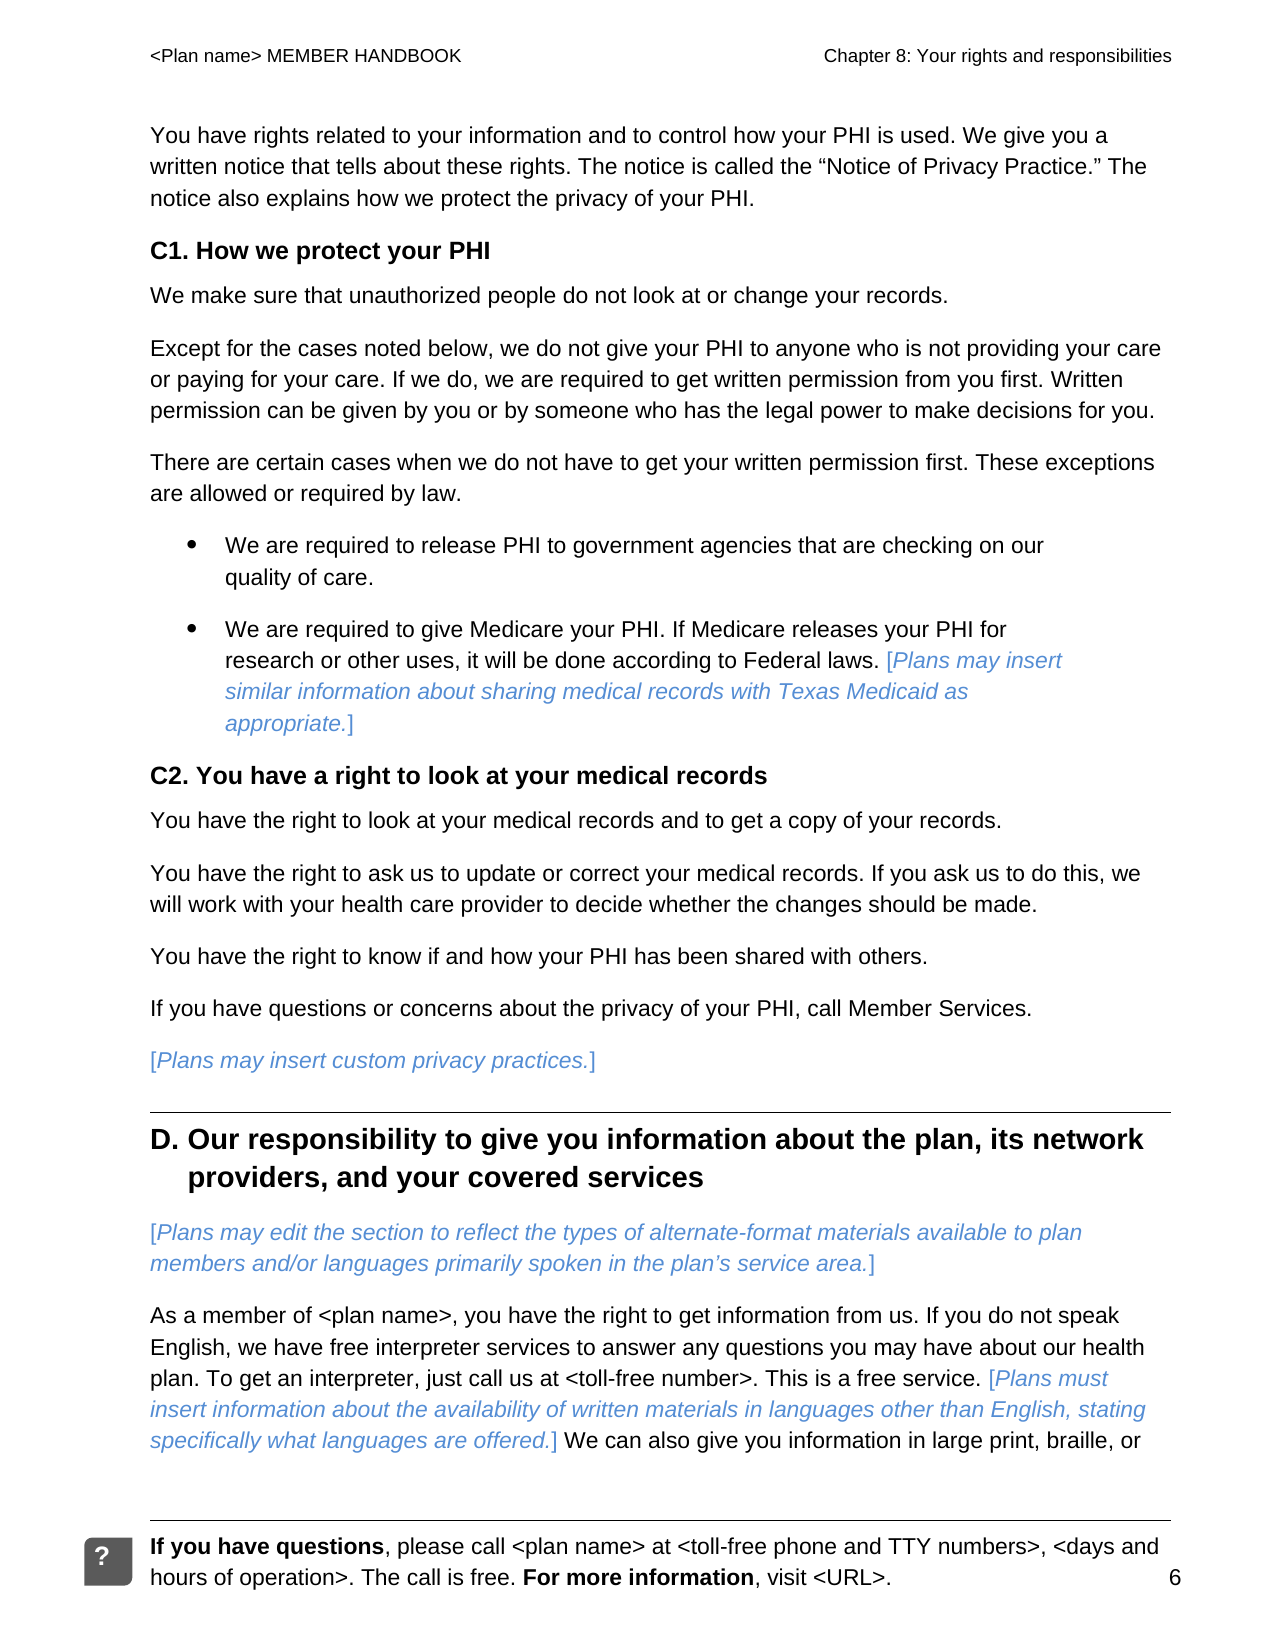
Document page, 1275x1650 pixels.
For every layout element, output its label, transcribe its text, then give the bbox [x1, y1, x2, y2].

list You have rights related to your information and to control how your PHI is used. We give you a written notice that tells about these rights. The notice is called the “Notice of Privacy Practice.” The notice also explains how we protect the privacy of your PHI. [150, 118, 1171, 212]
list We are required to release PHI to government agencies that are checking on our quality of care. [187, 529, 1096, 591]
list You have the right to ask us to update or correct your medical records. If you ask us to do this, we will work with your health care provider to decide whether the changes should be made. [150, 856, 1171, 918]
text [Plans may insert custom privacy practices.] [150, 1043, 1171, 1075]
list We make sure that unauthorized people do not look at or change your records. [150, 279, 1171, 310]
list You have the right to know if and how your PHI has been shared with others. [150, 939, 1171, 971]
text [150, 1299, 1171, 1455]
text [Plans may edit the section to reflect the types of alternate-format materials available to plan members and/or languages primarily spoken in the plan’s service area.] [150, 1215, 1171, 1278]
list There are certain cases when we do not have to get your written permission first. These exceptions are allowed or required by law. [150, 446, 1171, 508]
list We are required to give Medicare your PHI. If Medicare releases your PHI for research or other uses, it will be done according to Federal laws. [Plans may insert similar information about sharing medical records with Texas Medicaid as appropriate.] [187, 612, 1096, 737]
subtitle C2. You have a right to look at your medical records [150, 758, 1096, 791]
subtitle C1. How we protect your PHI [150, 233, 1096, 266]
list You have the right to look at your medical records and to get a copy of your records. [150, 804, 1171, 835]
subtitle Our responsibility to give you information about the plan, its network providers, and your covered services [150, 1113, 1171, 1194]
text If you have questions or concerns about the privacy of your PHI, call Member Services. [150, 991, 1171, 1023]
list Except for the cases noted below, we do not give your PHI to anyone who is not providing your care or paying for your care. If we do, we are required to get written permission from you first. Written permission can be given by you or by someone who has the legal power to make decisions for you. [150, 331, 1171, 425]
